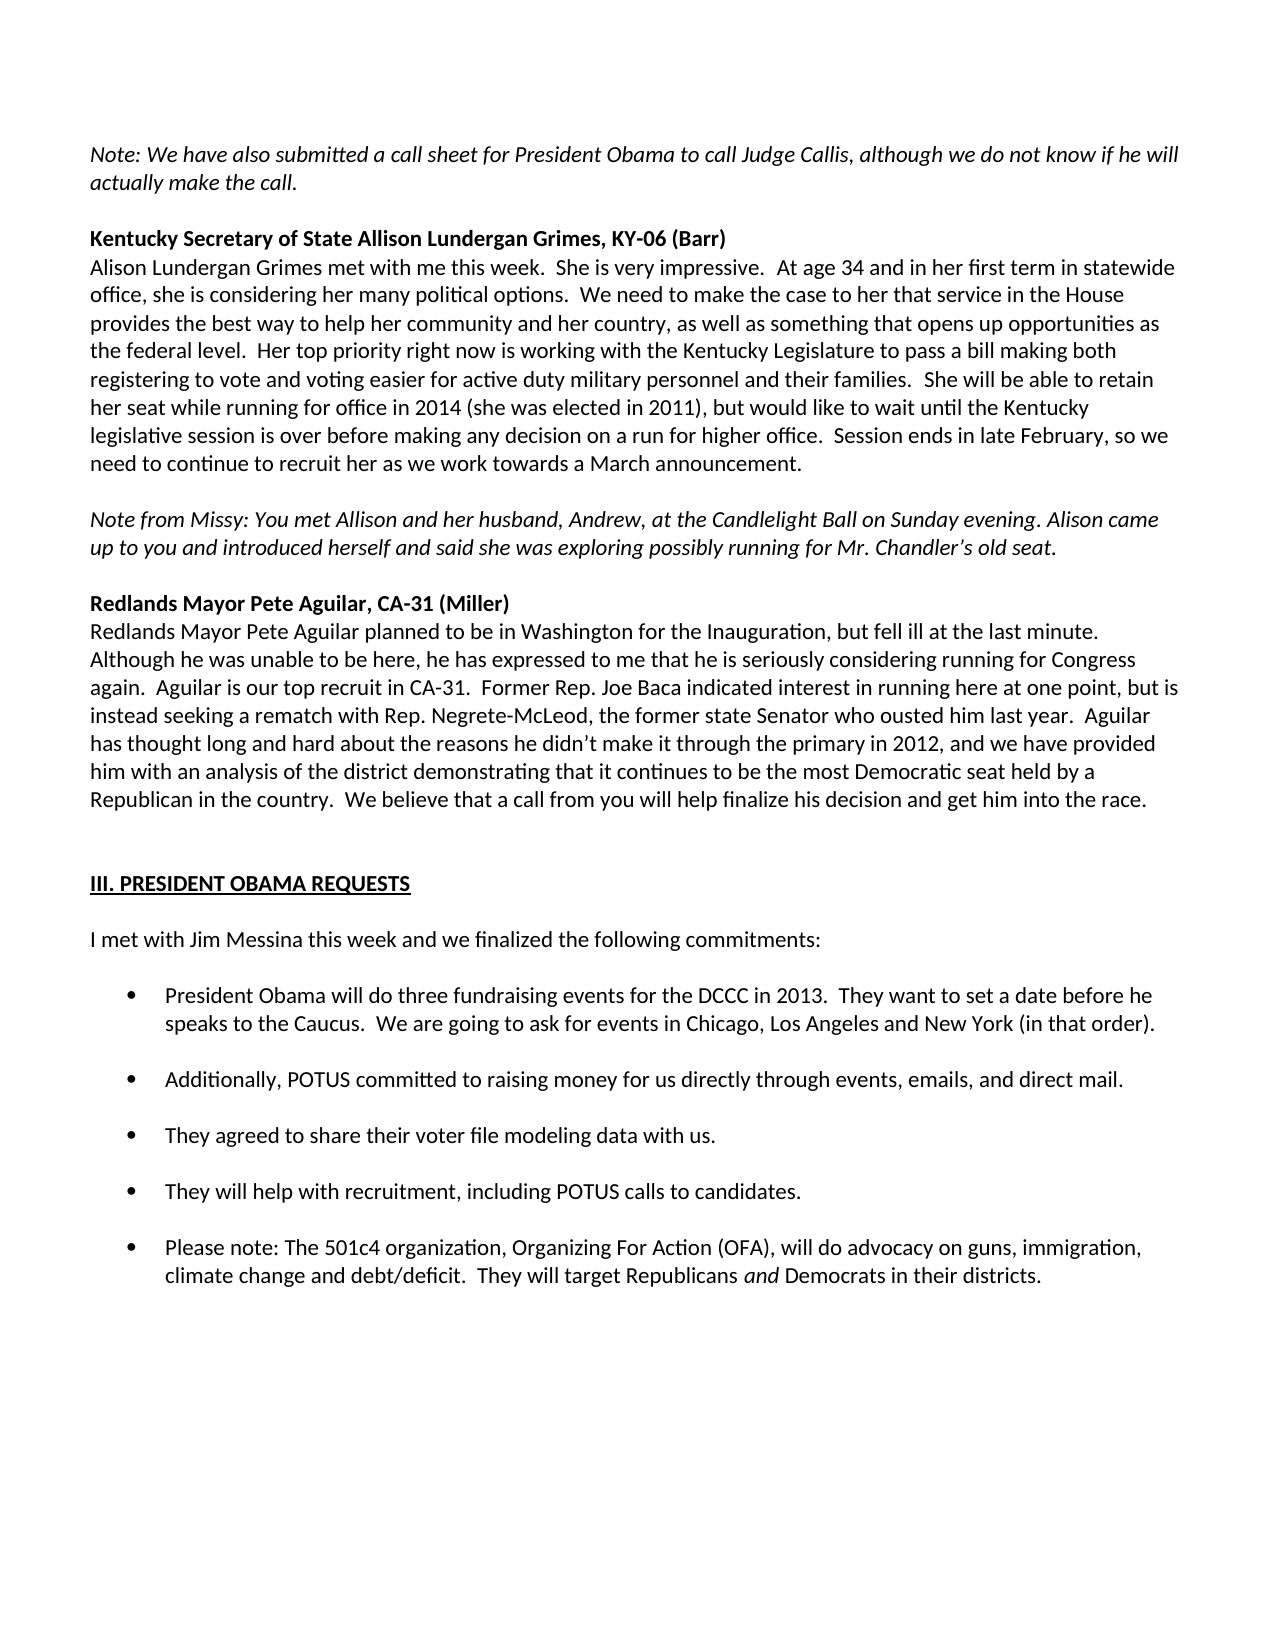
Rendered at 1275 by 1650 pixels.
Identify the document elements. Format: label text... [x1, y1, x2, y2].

list They agreed to share their voter file modeling data with us. [127, 1121, 1185, 1149]
list They will help with recruitment, including POTUS calls to candidates. [127, 1177, 1185, 1205]
list President Obama will do three fundraising events for the DCCC in 2013. They want to set a date before he speaks to the Caucus. We are going to ask for events in Chicago, Los Angeles and New York (in that order). [127, 981, 1185, 1037]
text III. PRESIDENT OBAMA REQUESTS [90, 869, 1185, 897]
list Additionally, POTUS committed to raising money for us directly through events, emails, and direct mail. [127, 1065, 1185, 1093]
text I met with Jim Messina this week and we finalized the following commitments: [90, 925, 1185, 953]
text Redlands Mayor Pete Aguilar planned to be in Washington for the Inauguration, but fell ill at the last minute. Although he was unable to be here, he has expressed to me that he is seriously considering running for Congress again. Aguilar is our top recruit in CA-31. Former Rep. Joe Baca indicated interest in running here at one point, but is instead seeking a rematch with Rep. Negrete-McLeod, the former state Senator who ousted him last year. Aguilar has thought long and hard about the reasons he didn’t make it through the primary in 2012, and we have provided him with an analysis of the district demonstrating that it continues to be the most Democratic seat held by a Republican in the country. We believe that a call from you will help finalize his decision and get him into the race. [90, 617, 1185, 813]
text Note: We have also submitted a call sheet for President Obama to call Judge Callis, although we do not know if he will actually make the call. [90, 141, 1185, 197]
text Redlands Mayor Pete Aguilar, CA-31 (Miller) [90, 589, 1185, 617]
list Please note: The 501c4 organization, Organizing For Action (OFA), will do advocacy on guns, immigration, climate change and debt/deficit. They will target Republicans and Democrats in their districts. [127, 1233, 1185, 1289]
text Kentucky Secretary of State Allison Lundergan Grimes, KY-06 (Barr) [90, 224, 1185, 253]
text Alison Lundergan Grimes met with me this week. She is very impressive. At age 34 and in her first term in statewide office, she is considering her many political options. We need to make the case to her that service in the House provides the best way to help her community and her country, as well as something that opens up opportunities as the federal level. Her top priority right now is working with the Kentucky Legislature to pass a bill making both registering to vote and voting easier for active duty military personnel and their families. She will be able to retain her seat while running for office in 2014 (she was elected in 2011), but would like to wait until the Kentucky legislative session is over before making any decision on a run for higher office. Session ends in late February, so we need to continue to recruit her as we work towards a March announcement. [90, 253, 1185, 477]
text Note from Missy: You met Allison and her husband, Andrew, at the Candlelight Ball on Sunday evening. Alison came up to you and introduced herself and said she was exploring possibly running for Mr. Chandler’s old seat. [90, 505, 1185, 561]
